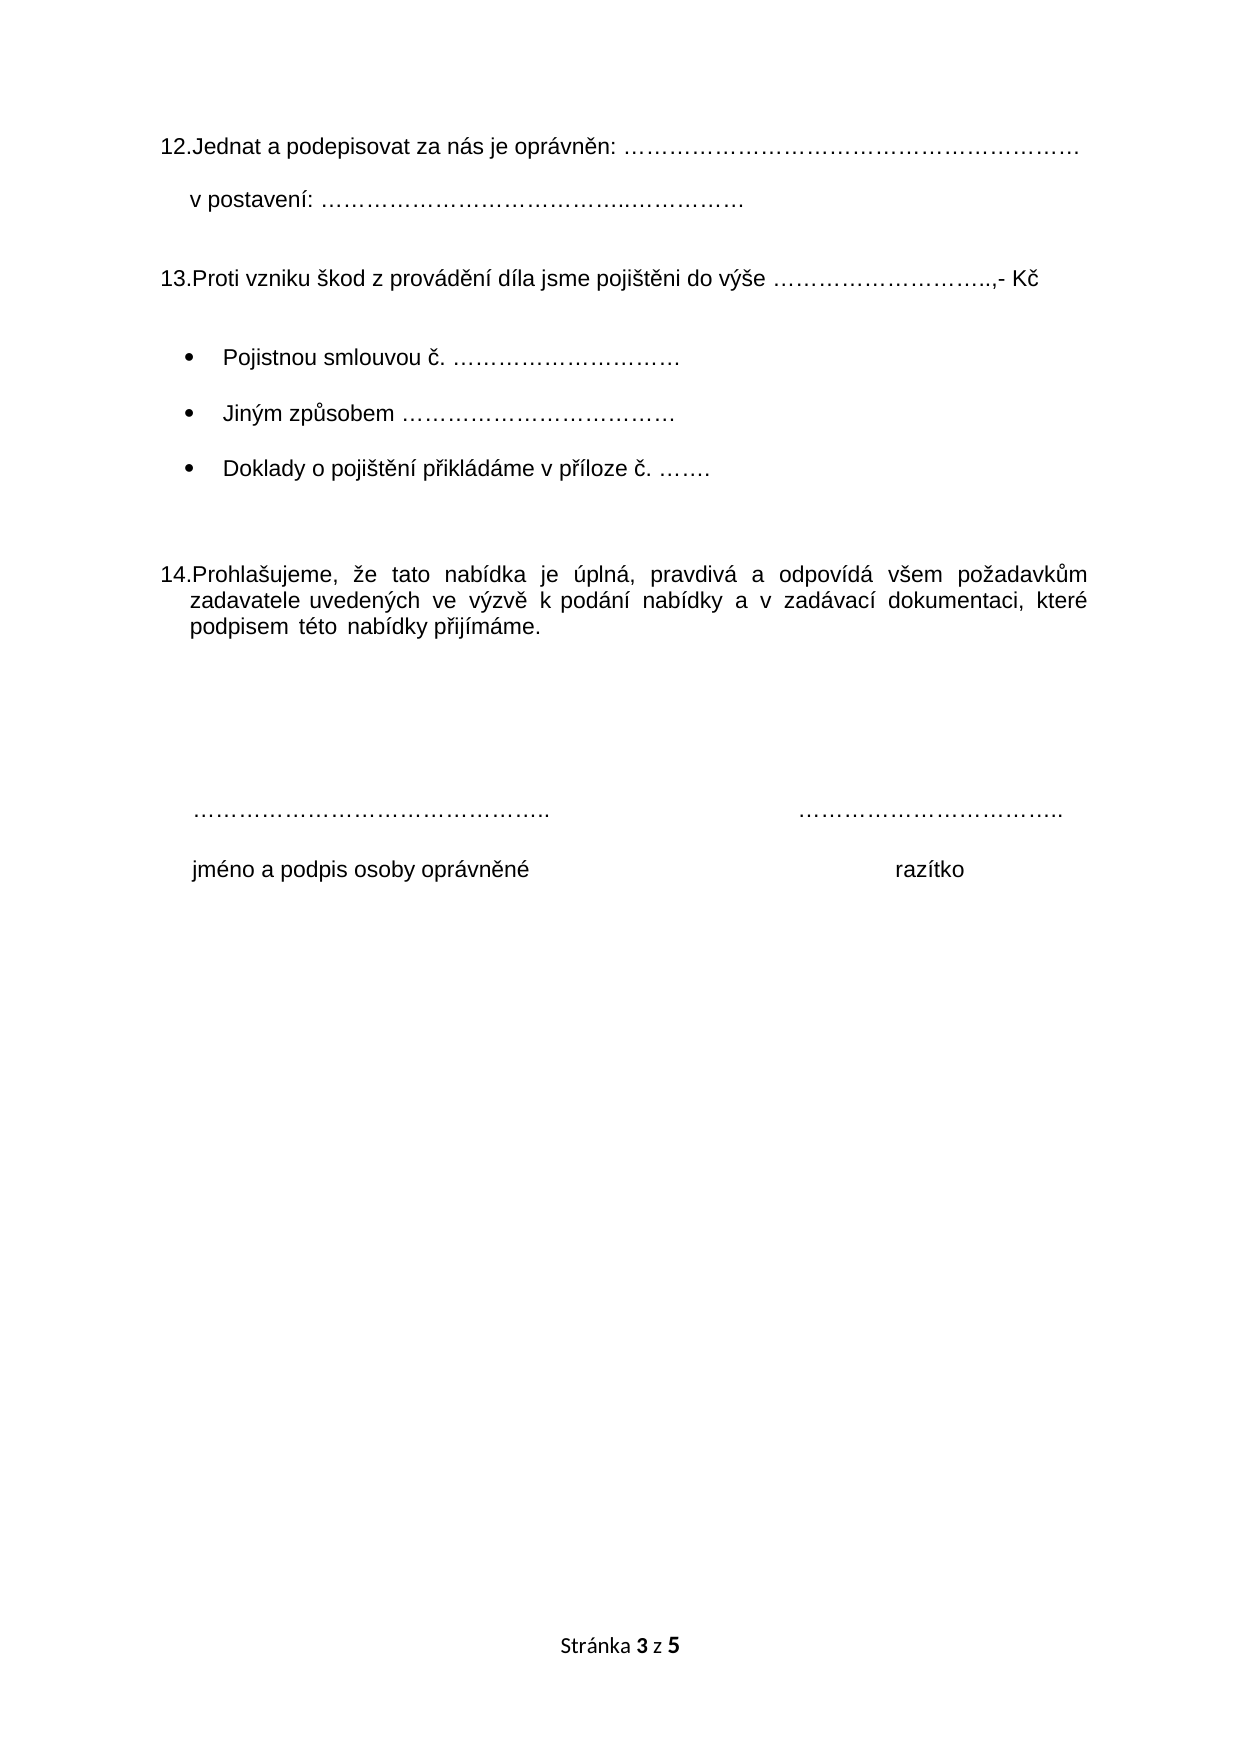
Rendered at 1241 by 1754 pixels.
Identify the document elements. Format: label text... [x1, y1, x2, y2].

text 14.Prohlašujeme, že tato nabídka je úplná, pravdivá a odpovídá všem požadavkům zadavatele uvedených ve výzvě k podání nabídky a v zadávací dokumentaci, které podpisem této nabídky přijímáme. [160, 561, 1088, 640]
list Doklady o pojištění přikládáme v příloze č. ……. [185, 455, 1092, 482]
text 13.Proti vzniku škod z provádění díla jsme pojištěni do výše ………………………..,- Kč [160, 265, 1094, 291]
list Pojistnou smlouvou č. ………………………… [185, 344, 1092, 370]
list Jiným způsobem ……………………………… [185, 399, 1092, 426]
text ……………………………………….. …………………………….. [192, 796, 1093, 822]
text 12.Jednat a podepisovat za nás je oprávněn: …………………………………………………… [160, 133, 1094, 159]
text jméno a podpis osoby oprávněné razítko [192, 856, 982, 883]
text v postavení: …………………………………..…………… [189, 186, 1094, 212]
